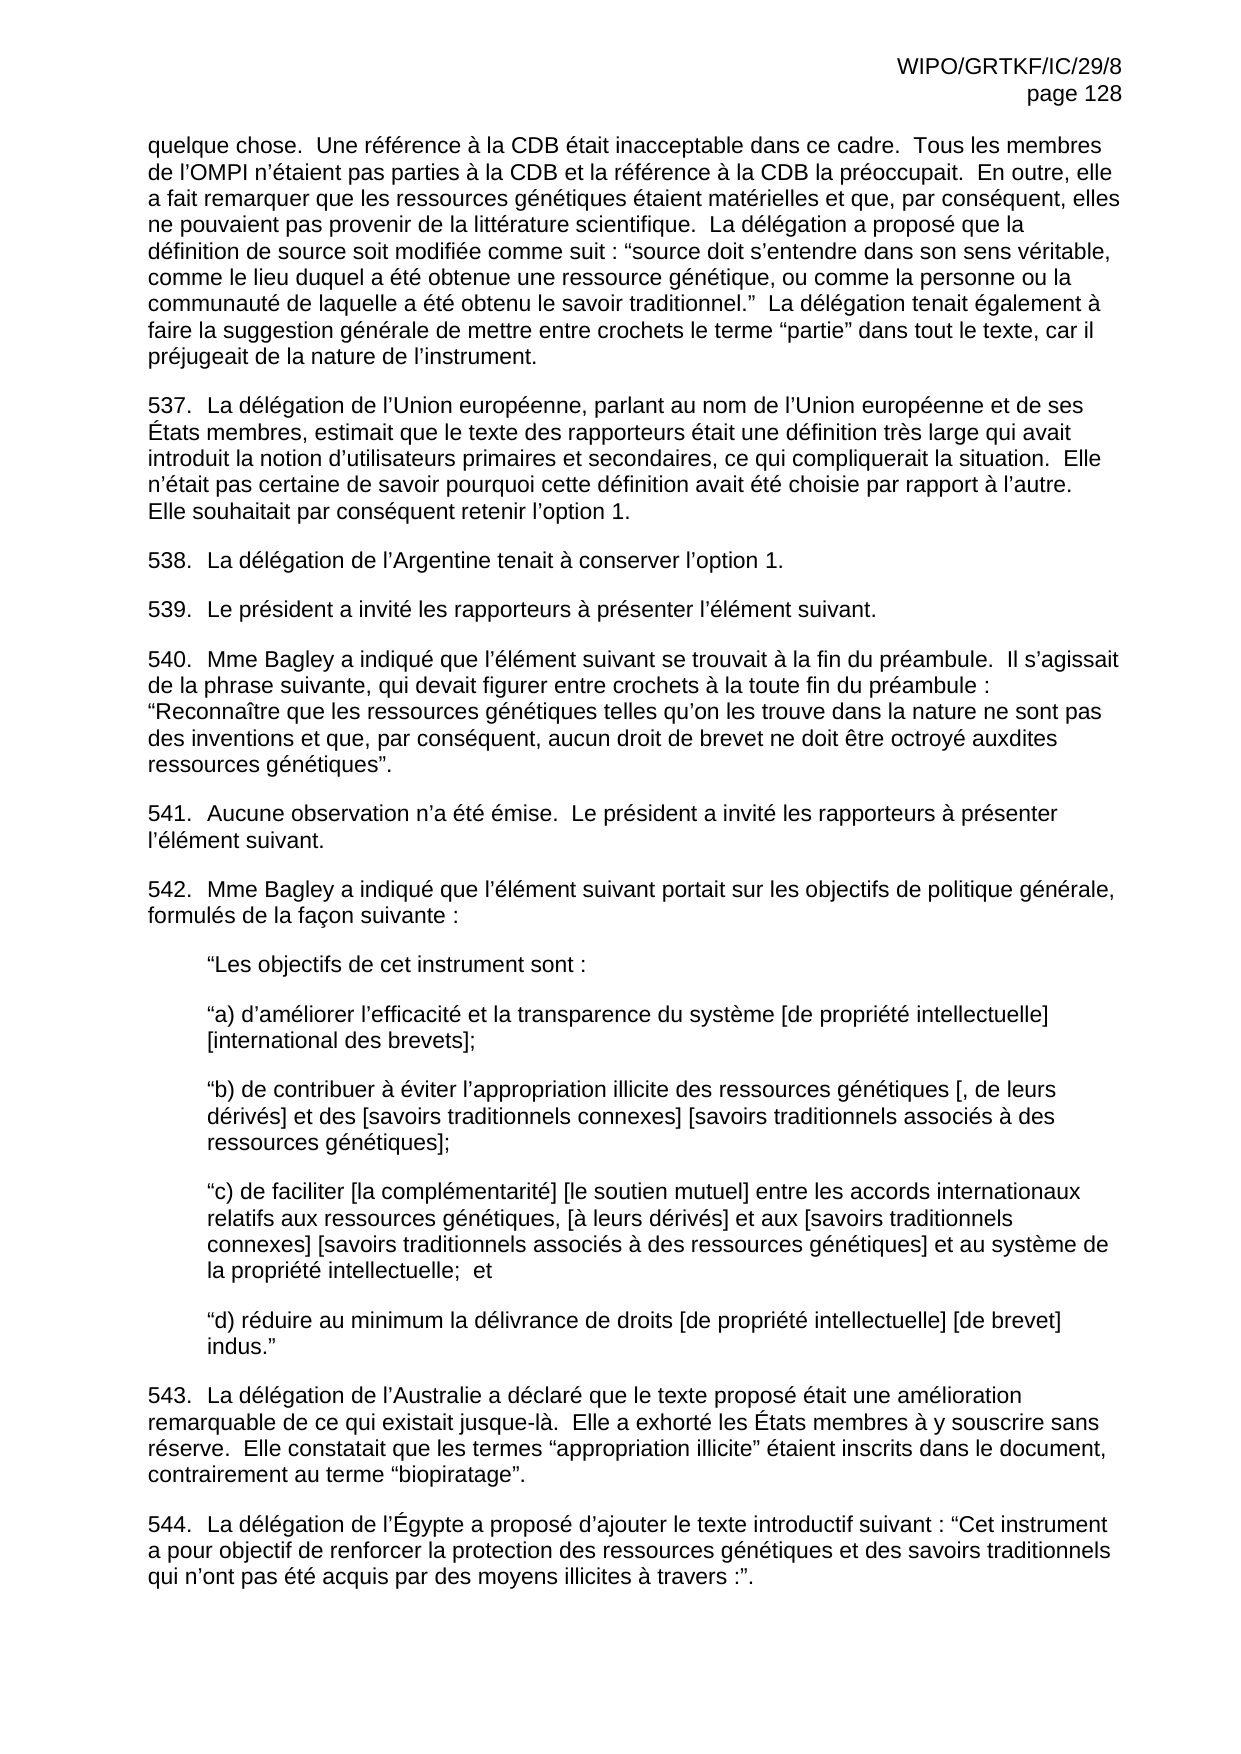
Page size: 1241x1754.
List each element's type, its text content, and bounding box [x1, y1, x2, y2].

list “b) de contribuer à éviter l’appropriation illicite des ressources génétiques [, de leurs dérivés] et des [savoirs traditionnels connexes] [savoirs traditionnels associés à des ressources génétiques]; [207, 1076, 1122, 1155]
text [148, 132, 1122, 369]
text Le président a invité les rapporteurs à présenter l’élément suivant. [148, 596, 1122, 623]
text La délégation de l’Union européenne, parlant au nom de l’Union européenne et de ses États membres, estimait que le texte des rapporteurs était une définition très large qui avait introduit la notion d’utilisateurs primaires et secondaires, ce qui compliquerait la situation. Elle n’était pas certaine de savoir pourquoi cette définition avait été choisie par rapport à l’autre. Elle souhaitait par conséquent retenir l’option 1. [148, 392, 1122, 524]
list “d) réduire au minimum la délivrance de droits [de propriété intellectuelle] [de brevet] indus.” [207, 1307, 1122, 1359]
list “a) d’améliorer l’efficacité et la transparence du système [de propriété intellectuelle] [international des brevets]; [207, 1001, 1122, 1053]
text Mme Bagley a indiqué que l’élément suivant se trouvait à la fin du préambule. Il s’agissait de la phrase suivante, qui devait figurer entre crochets à la toute fin du préambule : “Reconnaître que les ressources génétiques telles qu’on les trouve dans la nature ne sont pas des inventions et que, par conséquent, aucun droit de brevet ne doit être octroyé auxdites ressources génétiques”. [148, 646, 1122, 777]
text La délégation de l’Argentine tenait à conserver l’option 1. [148, 547, 1122, 573]
list “Les objectifs de cet instrument sont : [207, 951, 1122, 978]
text La délégation de l’Australie a déclaré que le texte proposé était une amélioration remarquable de ce qui existait jusque-là. Elle a exhorté les États membres à y souscrire sans réserve. Elle constatait que les termes “appropriation illicite” étaient inscrits dans le document, contrairement au terme “biopiratage”. [148, 1382, 1122, 1488]
text Aucune observation n’a été émise. Le président a invité les rapporteurs à présenter l’élément suivant. [148, 800, 1122, 853]
text La délégation de l’Égypte a proposé d’ajouter le texte introductif suivant : “Cet instrument a pour objectif de renforcer la protection des ressources génétiques et des savoirs traditionnels qui n’ont pas été acquis par des moyens illicites à travers :”. [148, 1511, 1122, 1590]
list “c) de faciliter [la complémentarité] [le soutien mutuel] entre les accords internationaux relatifs aux ressources génétiques, [à leurs dérivés] et aux [savoirs traditionnels connexes] [savoirs traditionnels associés à des ressources génétiques] et au système de la propriété intellectuelle; et [207, 1178, 1122, 1284]
text Mme Bagley a indiqué que l’élément suivant portait sur les objectifs de politique générale, formulés de la façon suivante : [148, 876, 1122, 928]
